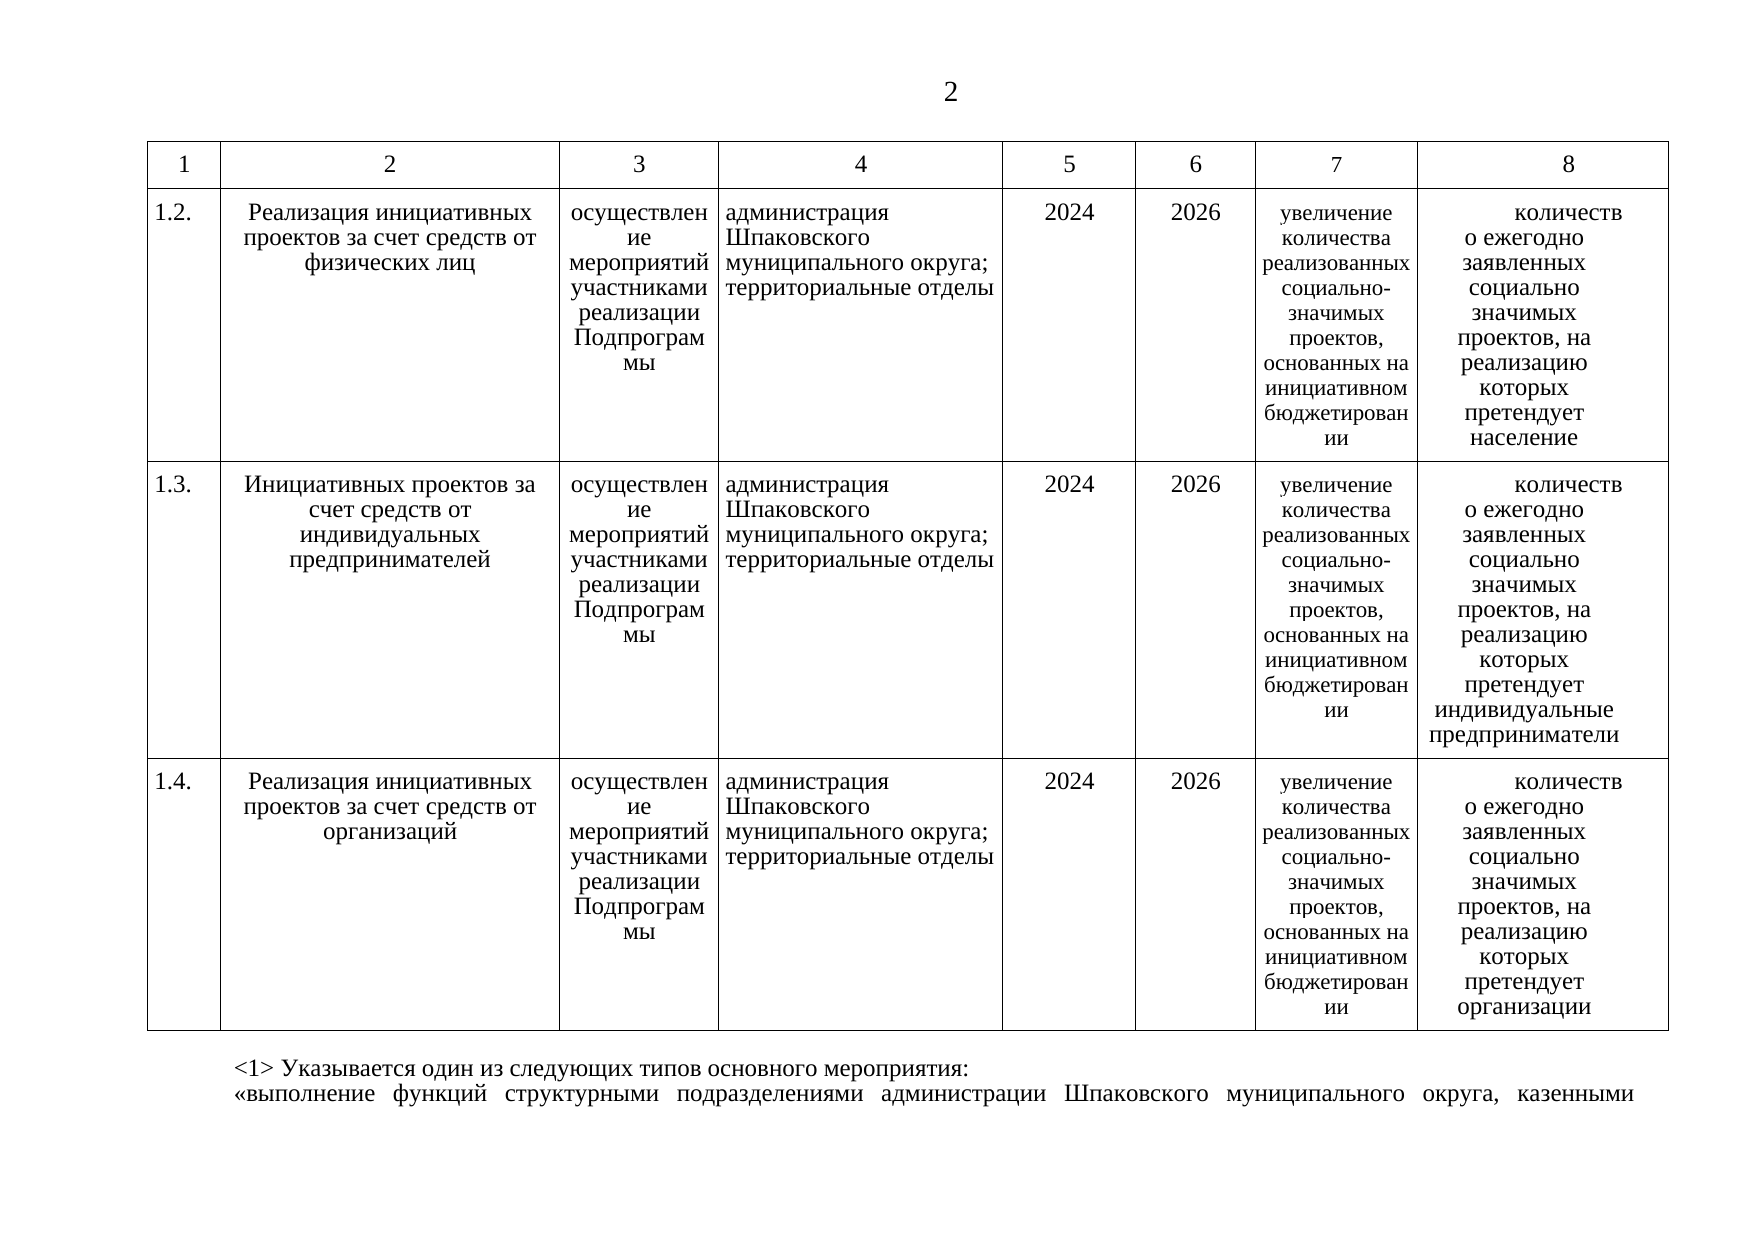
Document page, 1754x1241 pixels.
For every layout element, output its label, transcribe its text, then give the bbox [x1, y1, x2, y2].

table_cell 2024 [1003, 189, 1135, 461]
table_cell 2024 [1003, 462, 1135, 758]
table_cell администрация Шпаковского муниципального округа; территориальные отделы [719, 462, 1002, 758]
table_cell 2 [221, 142, 559, 188]
table_cell 1.4. [148, 759, 220, 1030]
table_cell количество ежегодно заявленных социально значимых проектов, на реализацию которых претендует организации [1418, 759, 1668, 1030]
table_cell Реализация инициативных проектов за счет средств от организаций [221, 759, 559, 1030]
table_cell 2026 [1136, 189, 1255, 461]
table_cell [719, 189, 1002, 461]
table_cell 4 [719, 142, 1002, 188]
text <1> Указывается один из следующих типов основного мероприятия: [177, 1056, 1636, 1081]
table_cell администрация Шпаковского муниципального округа; территориальные отделы [719, 759, 1002, 1030]
table_cell 3 [560, 142, 718, 188]
table_cell 1.2. [148, 189, 220, 461]
table_cell 6 [1136, 142, 1255, 188]
table_cell 1.3. [148, 462, 220, 758]
table_cell 8 [1418, 142, 1668, 188]
table_cell Реализация инициативных проектов за счет средств от физических лиц [221, 189, 559, 461]
table_cell 1 [148, 142, 220, 188]
table_cell 2024 [1003, 759, 1135, 1030]
table_cell количество ежегодно заявленных социально значимых проектов, на реализацию которых претендует население [1418, 189, 1668, 461]
table_cell осуществление мероприятий участниками реализации Подпрограммы [560, 462, 718, 758]
table_cell 5 [1003, 142, 1135, 188]
table_cell 7 [1256, 142, 1417, 188]
table_cell 2026 [1136, 462, 1255, 758]
table_cell 2026 [1136, 759, 1255, 1030]
table_cell увеличение количества реализованных социально-значимых проектов, основанных на инициативном бюджетировании [1256, 462, 1417, 758]
table_cell Инициативных проектов за счет средств от индивидуальных предпринимателей [221, 462, 559, 758]
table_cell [1256, 189, 1417, 461]
table_cell увеличение количества реализованных социально-значимых проектов, основанных на инициативном бюджетировании [1256, 759, 1417, 1030]
table_cell осуществление мероприятий участниками реализации Подпрограммы [560, 759, 718, 1030]
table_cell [560, 189, 718, 461]
table_cell количество ежегодно заявленных социально значимых проектов, на реализацию которых претендует индивидуальные предприниматели [1418, 462, 1668, 758]
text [177, 1081, 1636, 1106]
